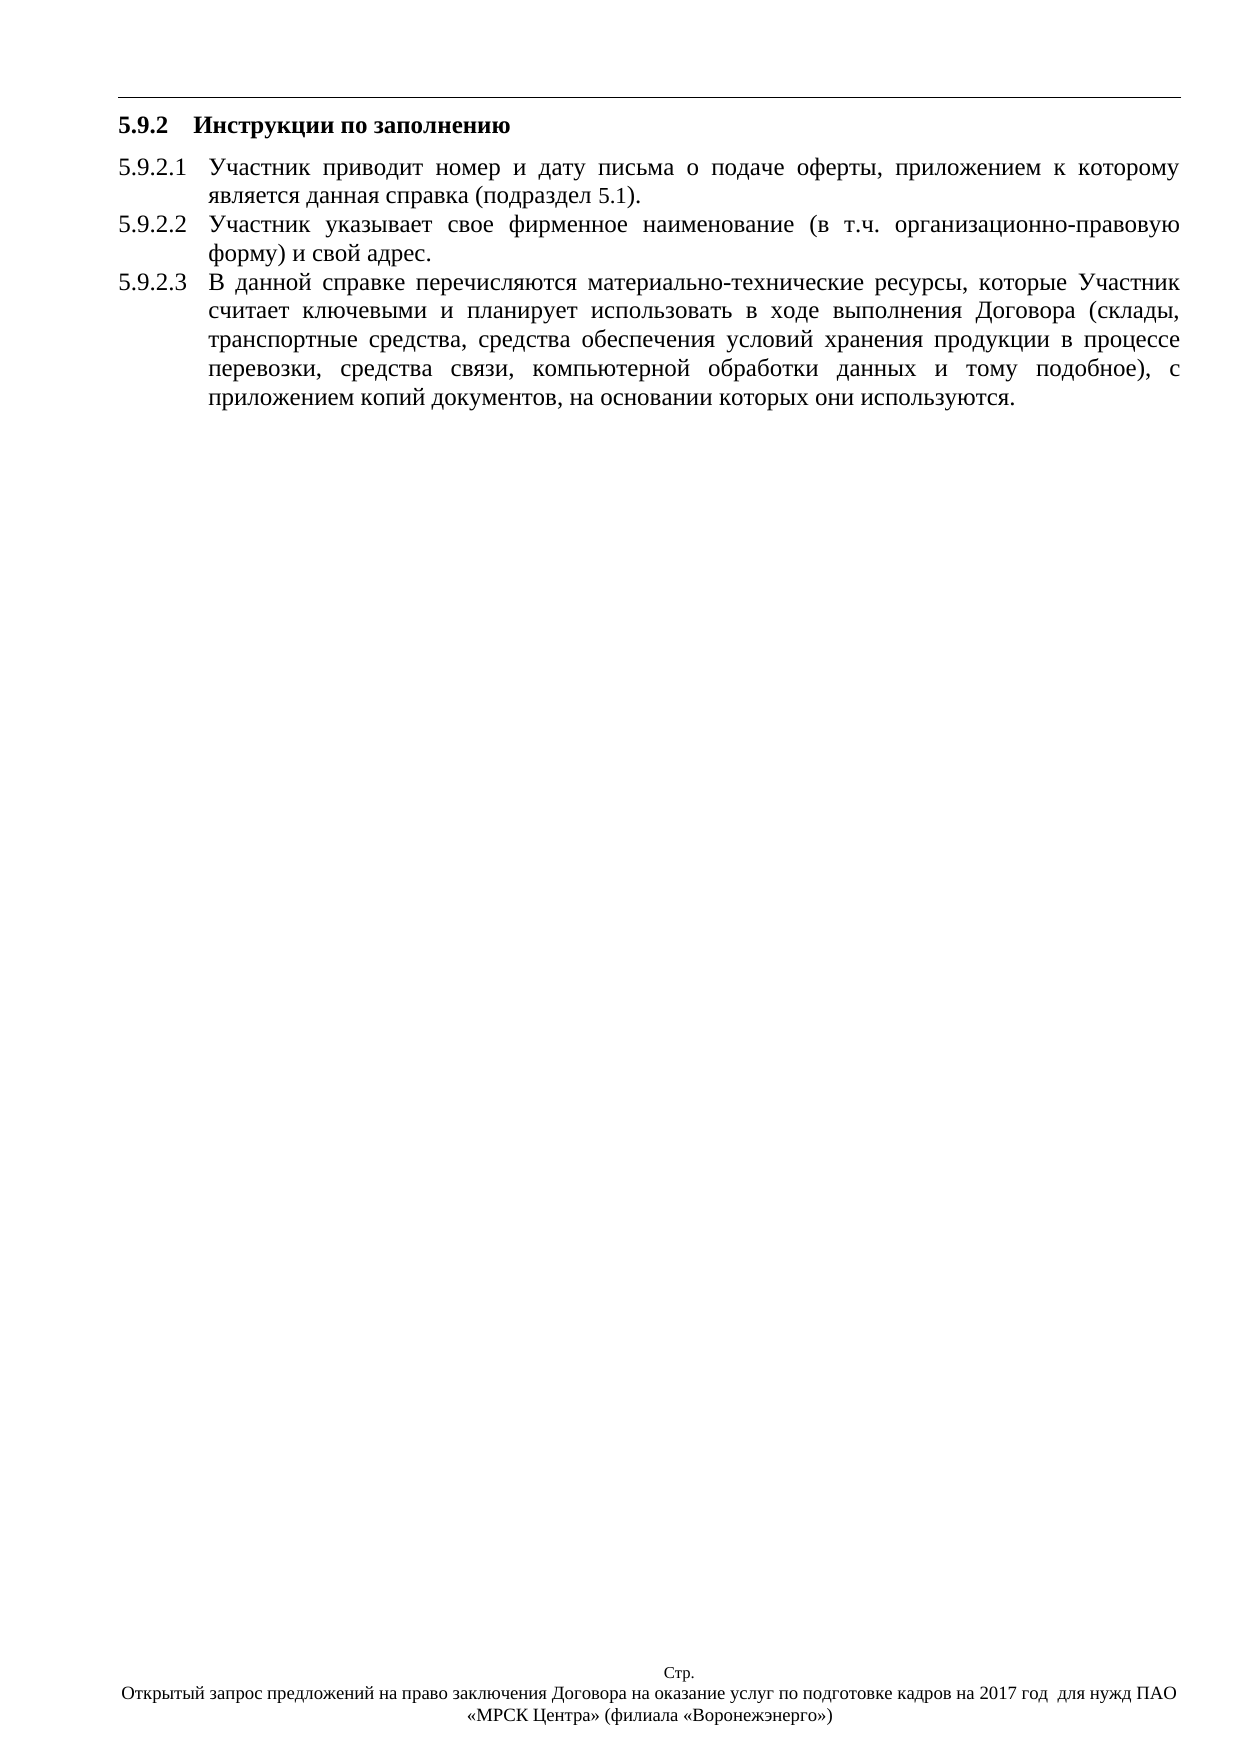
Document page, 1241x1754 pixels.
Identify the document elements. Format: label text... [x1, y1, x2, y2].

list В данной справке перечисляются материально-технические ресурсы, которые Участник считает ключевыми и планирует использовать в ходе выполнения Договора (склады, транспортные средства, средства обеспечения условий хранения продукции в процессе перевозки, средства связи, компьютерной обработки данных и тому подобное), с приложением копий документов, на основании которых они используются. [118, 267, 1181, 411]
list Участник приводит номер и дату письма о подаче оферты, приложением к которому является данная справка (подраздел 5.1). [118, 152, 1181, 209]
list Участник указывает свое фирменное наименование (в т.ч. организационно-правовую форму) и свой адрес. [118, 209, 1181, 267]
subtitle Инструкции по заполнению [118, 111, 1181, 139]
